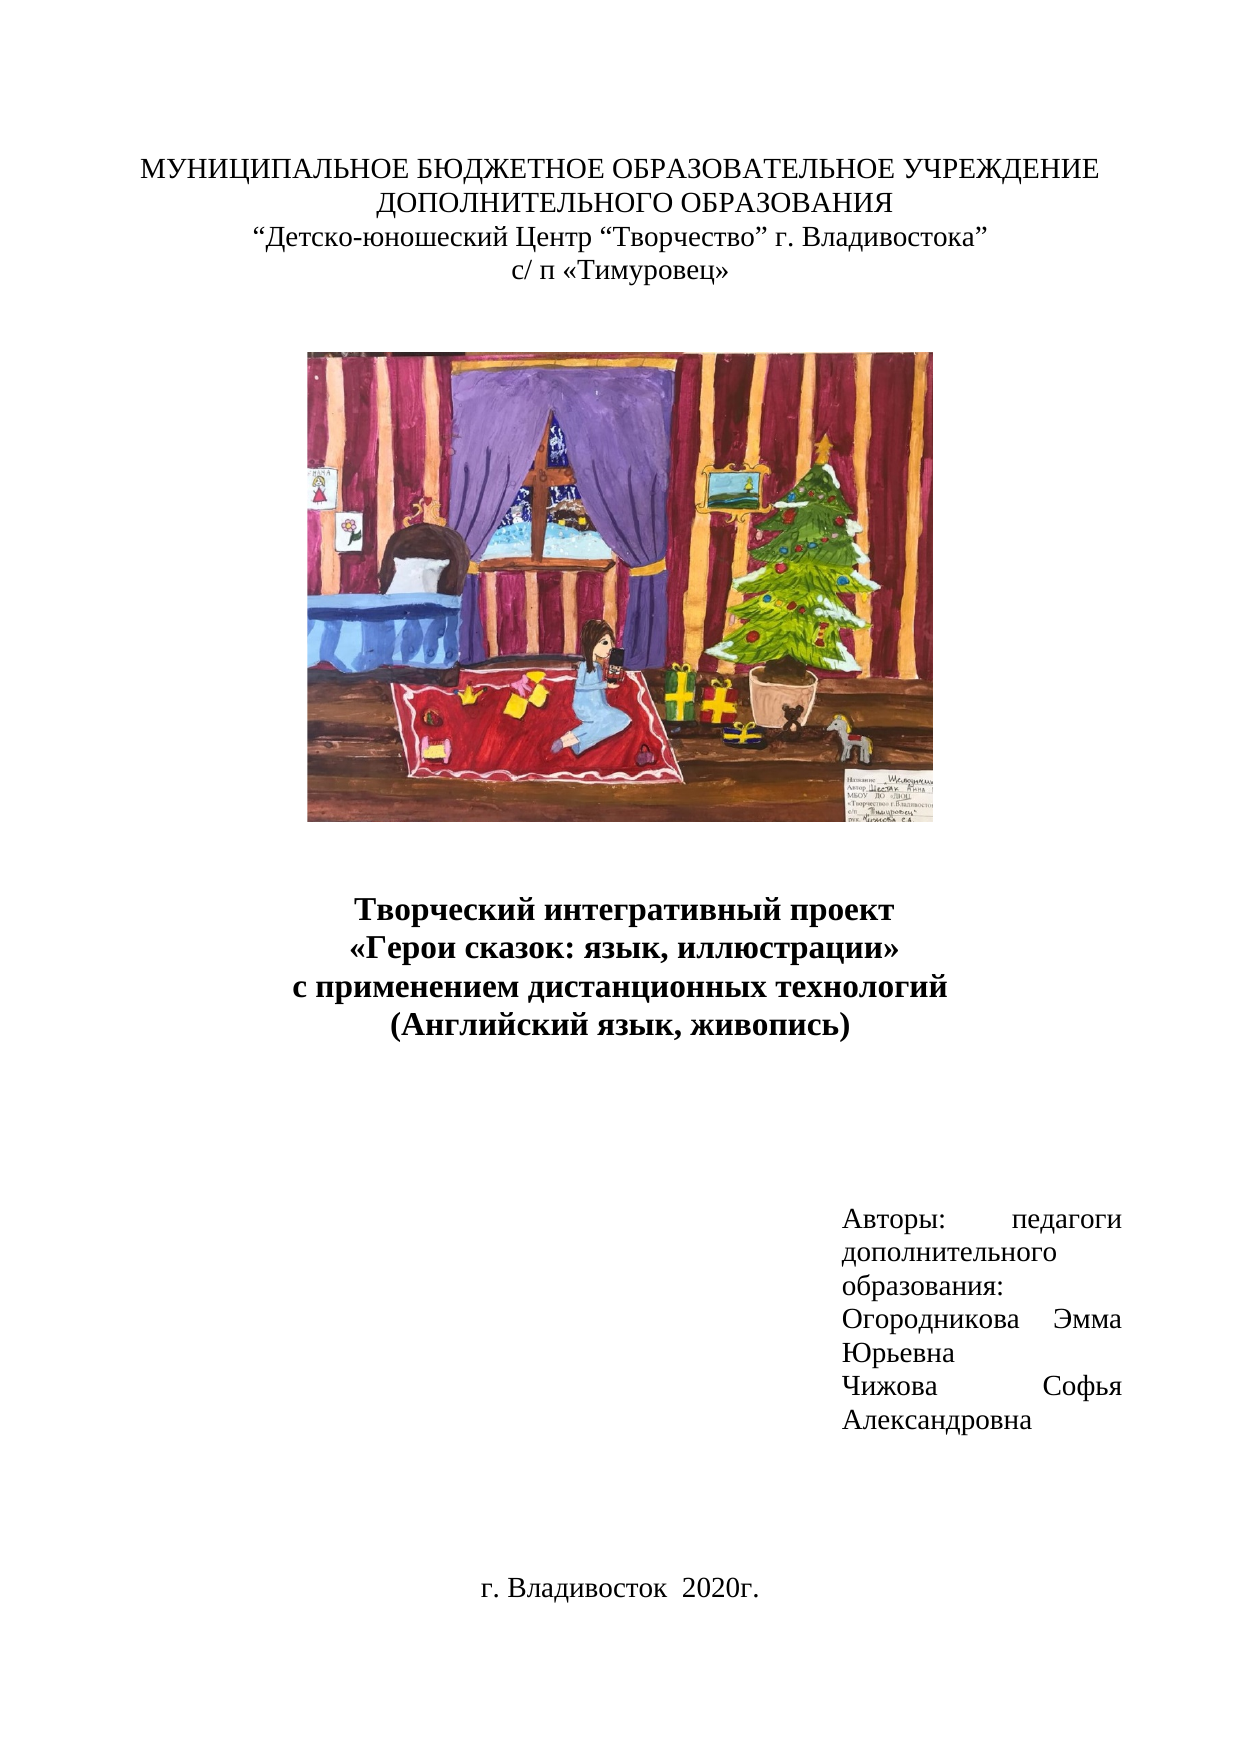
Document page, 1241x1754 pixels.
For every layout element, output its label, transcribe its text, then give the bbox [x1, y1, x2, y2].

list Чижова Софья Александровна [842, 1368, 1122, 1436]
list образования: [842, 1268, 1122, 1301]
picture [307, 352, 933, 822]
list Огородникова Эмма Юрьевна [842, 1301, 1122, 1368]
list МУНИЦИПАЛЬНОЕ БЮДЖЕТНОЕ ОБРАЗОВАТЕЛЬНОЕ УЧРЕЖДЕНИЕ ДОПОЛНИТЕЛЬНОГО ОБРАЗОВАНИЯ [118, 152, 1122, 219]
list с применением дистанционных технологий [118, 966, 1122, 1004]
list «Герои сказок: язык, иллюстрации» [118, 927, 1122, 966]
list (Английский язык, живопись) [118, 1004, 1122, 1042]
list г. Владивосток 2020г. [118, 1570, 1122, 1603]
list с/ п «Тимуровец» [118, 252, 1122, 286]
list “Детско-юношеский Центр “Творчество” г. Владивостока” [118, 219, 1122, 252]
list Авторы: педагоги дополнительного [842, 1201, 1122, 1268]
list Творческий интегративный проект [118, 889, 1122, 927]
